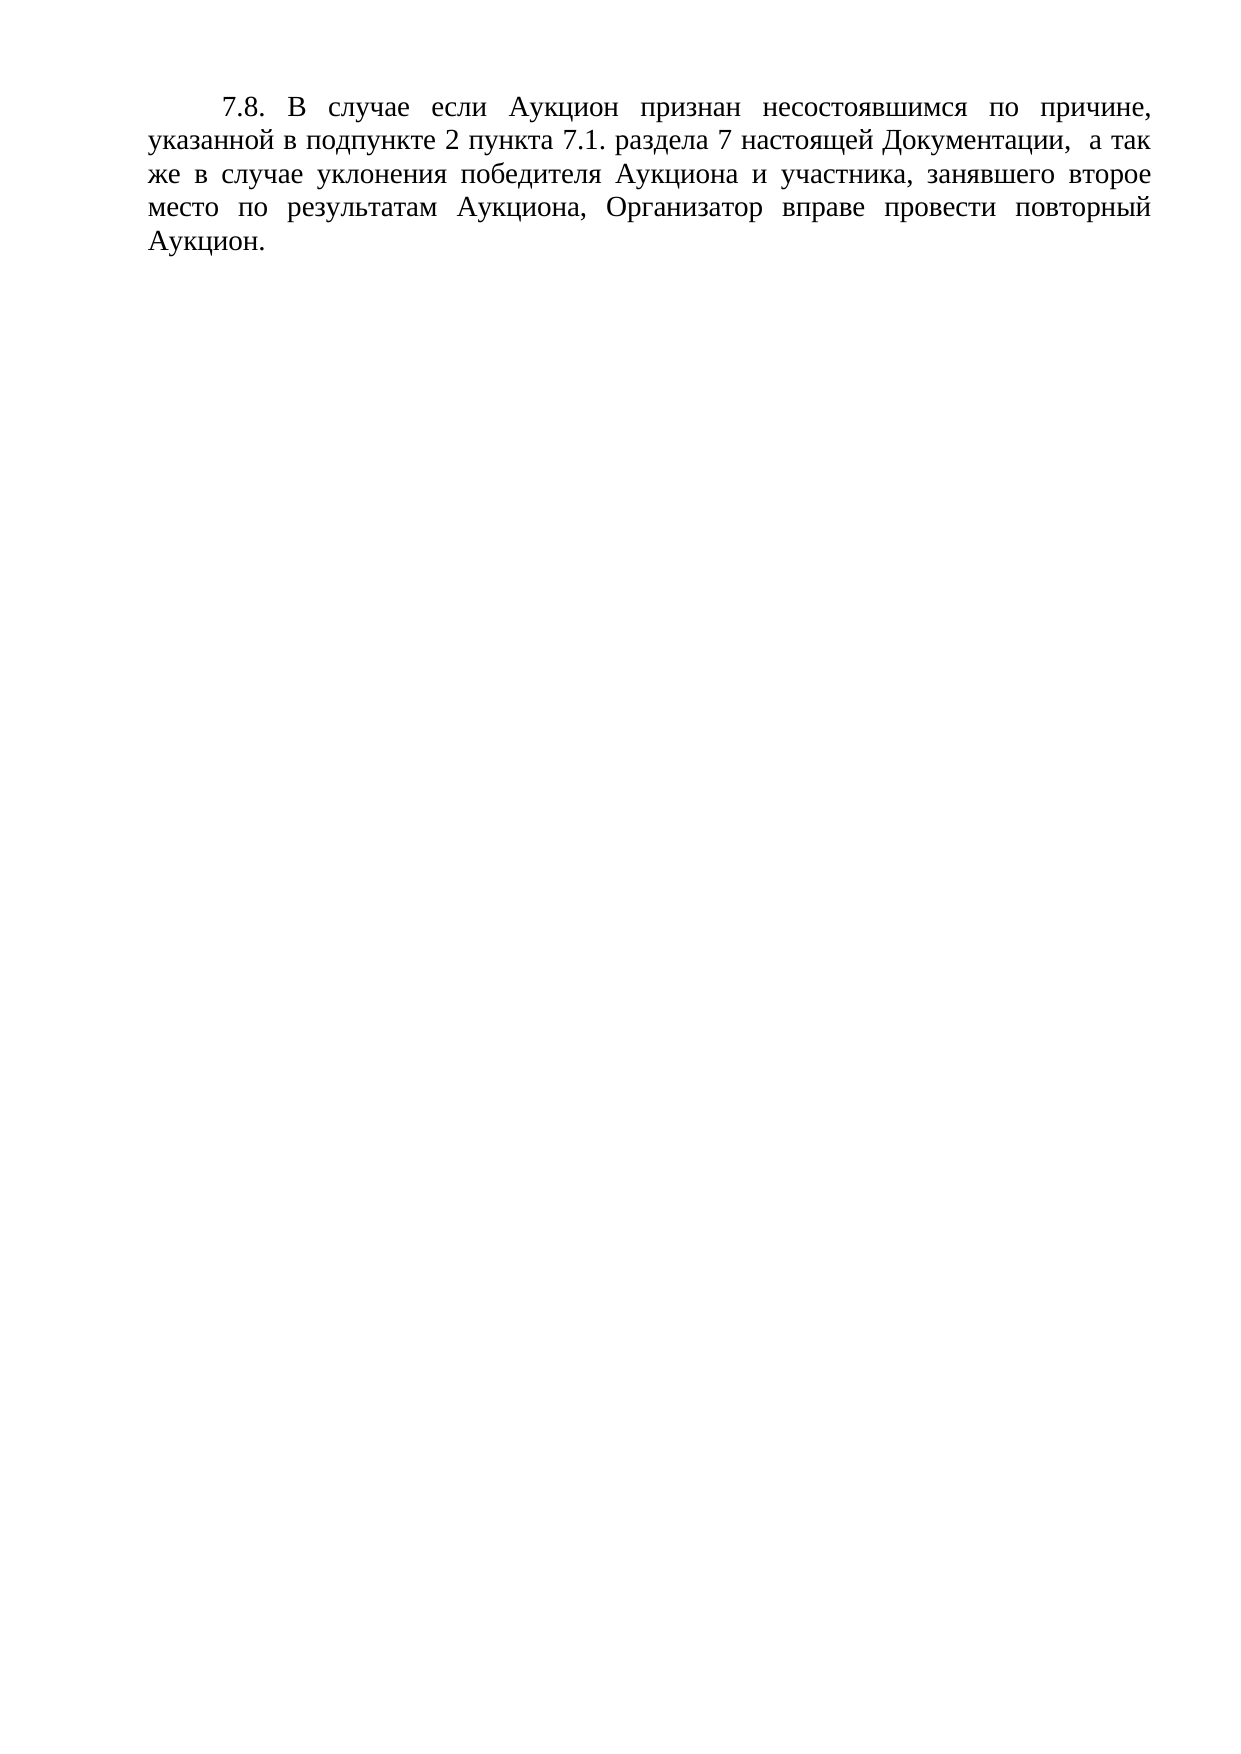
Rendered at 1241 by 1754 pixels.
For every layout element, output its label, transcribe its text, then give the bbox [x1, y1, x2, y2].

text 7.8. В случае если Аукцион признан несостоявшимся по причине, указанной в подпункте 2 пункта 7.1. раздела 7 настоящей Документации, а так же в случае уклонения победителя Аукциона и участника, занявшего второе место по результатам Аукциона, Организатор вправе провести повторный Аукцион. [148, 89, 1152, 256]
